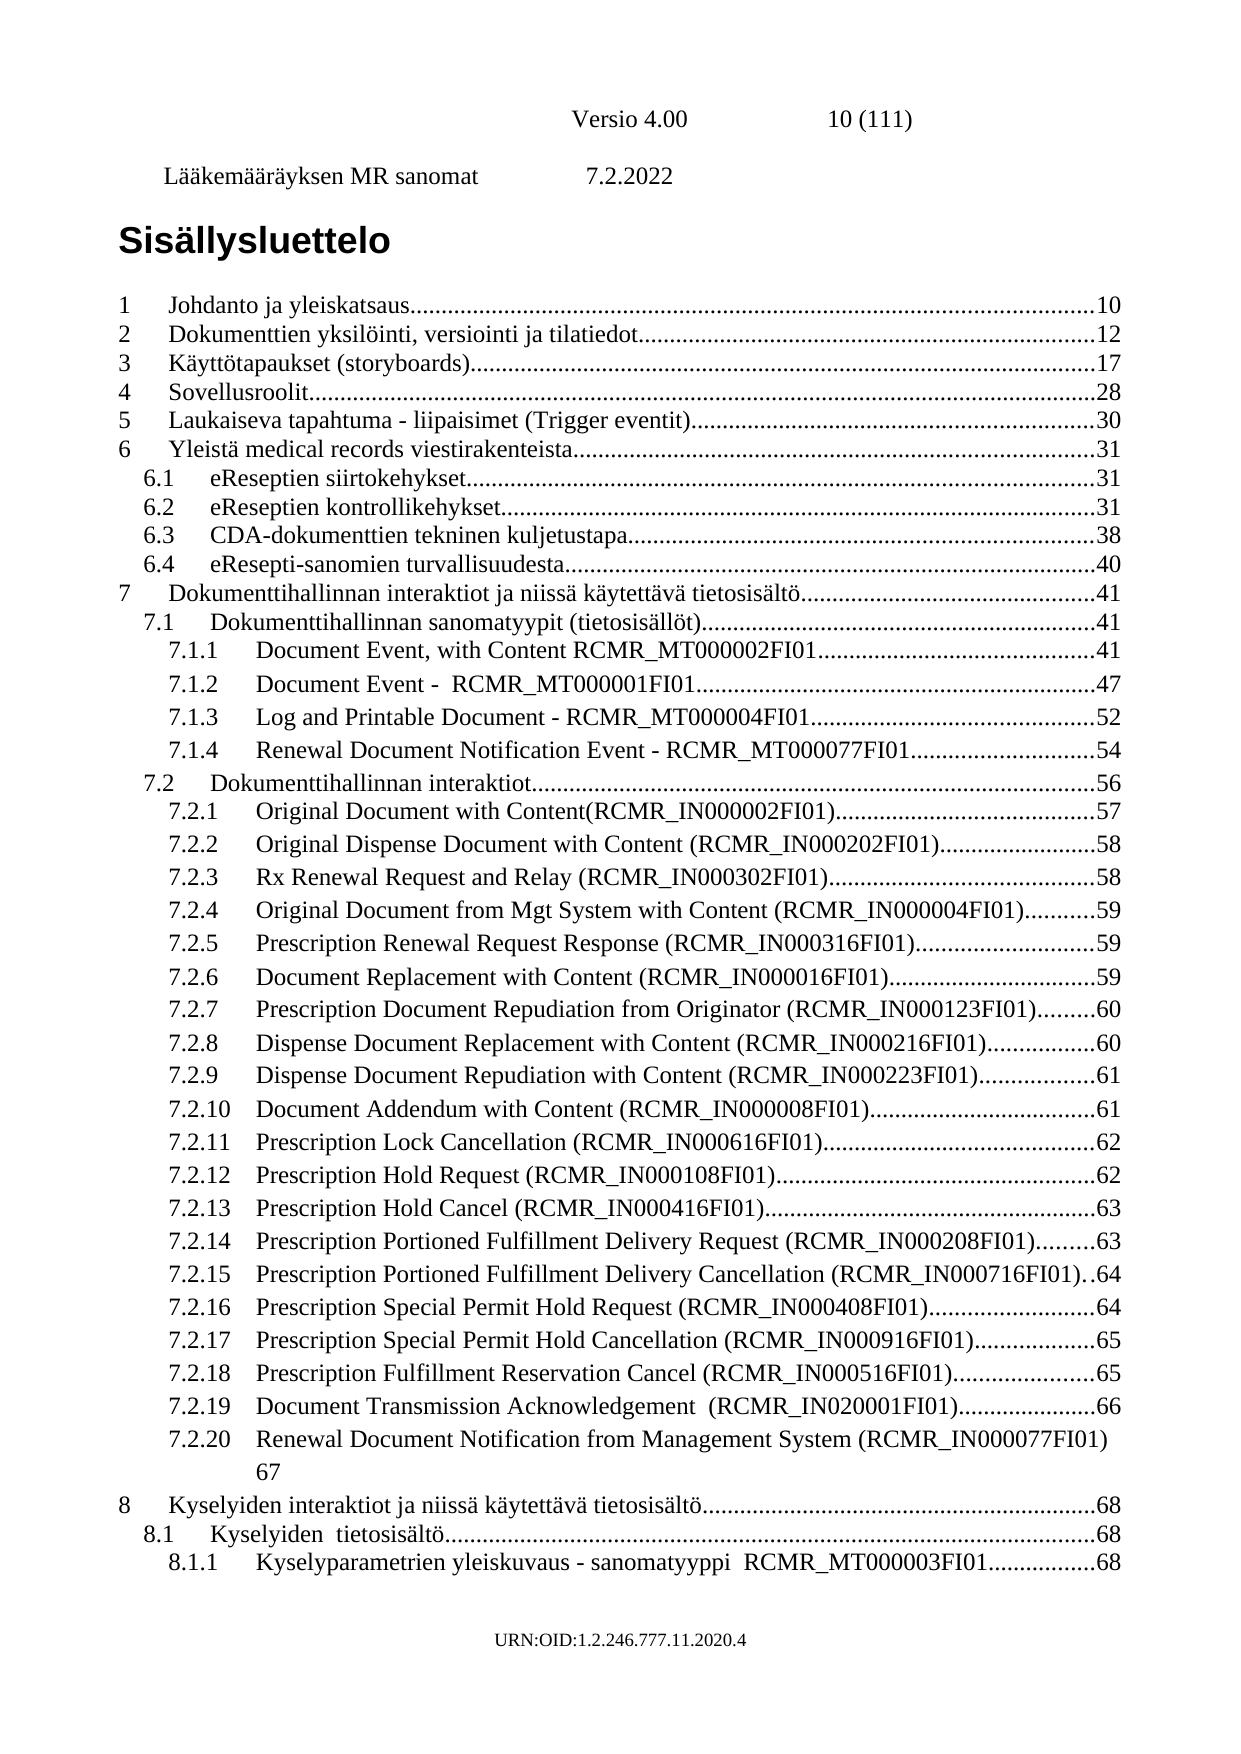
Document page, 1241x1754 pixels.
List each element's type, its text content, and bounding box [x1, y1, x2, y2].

text 7.2.17 Prescription Special Permit Hold Cancellation (RCMR_IN000916FI01) 65 [168, 1325, 1122, 1353]
text 8.1 Kyselyiden tietosisältö 68 [143, 1519, 1122, 1547]
text Sisällysluettelo [118, 219, 1122, 262]
text 7.2.3 Rx Renewal Request and Relay (RCMR_IN000302FI01) 58 [168, 862, 1122, 891]
text 7.2.19 Document Transmission Acknowledgement (RCMR_IN020001FI01) 66 [168, 1391, 1122, 1419]
text 7 Dokumenttihallinnan interaktiot ja niissä käytettävä tietosisältö 41 [118, 578, 1122, 607]
text 7.2.16 Prescription Special Permit Hold Request (RCMR_IN000408FI01) 64 [168, 1292, 1122, 1321]
text 7.1 Dokumenttihallinnan sanomatyypit (tietosisällöt) 41 [143, 607, 1122, 636]
text 7.2.14 Prescription Portioned Fulfillment Delivery Request (RCMR_IN000208FI01) 63 [168, 1226, 1122, 1254]
text 4 Sovellusroolit 28 [118, 377, 1122, 406]
text 7.2.1 Original Document with Content(RCMR_IN000002FI01) 57 [168, 796, 1122, 825]
text 1 Johdanto ja yleiskatsaus 10 [118, 291, 1122, 319]
text 7.2.15 Prescription Portioned Fulfillment Delivery Cancellation (RCMR_IN000716FI01) 64 [168, 1259, 1122, 1287]
text 7.1.1 Document Event, with Content RCMR_MT000002FI01 41 [168, 636, 1122, 664]
text 6.3 CDA-dokumenttien tekninen kuljetustapa 38 [143, 521, 1122, 549]
text 7.2.12 Prescription Hold Request (RCMR_IN000108FI01) 62 [168, 1160, 1122, 1188]
text 7.2.4 Original Document from Mgt System with Content (RCMR_IN000004FI01) 59 [168, 896, 1122, 924]
text 7.2 Dokumenttihallinnan interaktiot 56 [143, 768, 1122, 796]
text 7.2.2 Original Dispense Document with Content (RCMR_IN000202FI01) 58 [168, 829, 1122, 858]
text 3 Käyttötapaukset (storyboards) 17 [118, 348, 1122, 377]
text 8 Kyselyiden interaktiot ja niissä käytettävä tietosisältö 68 [118, 1490, 1122, 1519]
text 7.1.4 Renewal Document Notification Event - RCMR_MT000077FI01 54 [168, 735, 1122, 763]
text 7.1.2 Document Event - RCMR_MT000001FI01 47 [168, 669, 1122, 697]
text 7.2.10 Document Addendum with Content (RCMR_IN000008FI01) 61 [168, 1094, 1122, 1122]
text 6.1 eReseptien siirtokehykset 31 [143, 463, 1122, 492]
text 8.1.1 Kyselyparametrien yleiskuvaus - sanomatyyppi RCMR_MT000003FI01 68 [168, 1547, 1122, 1576]
text 6.4 eResepti-sanomien turvallisuudesta 40 [143, 549, 1122, 578]
text 7.2.20 Renewal Document Notification from Management System (RCMR_IN000077FI01) 67 [168, 1424, 1122, 1486]
text 7.2.11 Prescription Lock Cancellation (RCMR_IN000616FI01) 62 [168, 1127, 1122, 1155]
text 2 Dokumenttien yksilöinti, versiointi ja tilatiedot 12 [118, 319, 1122, 348]
text 7.1.3 Log and Printable Document - RCMR_MT000004FI01 52 [168, 702, 1122, 730]
text 7.2.6 Document Replacement with Content (RCMR_IN000016FI01) 59 [168, 962, 1122, 990]
text 7.2.13 Prescription Hold Cancel (RCMR_IN000416FI01) 63 [168, 1193, 1122, 1221]
text 7.2.7 Prescription Document Repudiation from Originator (RCMR_IN000123FI01) 60 [168, 994, 1122, 1023]
text 5 Laukaiseva tapahtuma - liipaisimet (Trigger eventit) 30 [118, 406, 1122, 434]
text 7.2.8 Dispense Document Replacement with Content (RCMR_IN000216FI01) 60 [168, 1028, 1122, 1056]
text 7.2.18 Prescription Fulfillment Reservation Cancel (RCMR_IN000516FI01) 65 [168, 1358, 1122, 1387]
text 7.2.9 Dispense Document Repudiation with Content (RCMR_IN000223FI01) 61 [168, 1061, 1122, 1089]
text 7.2.5 Prescription Renewal Request Response (RCMR_IN000316FI01) 59 [168, 928, 1122, 957]
text 6.2 eReseptien kontrollikehykset 31 [143, 492, 1122, 521]
text 6 Yleistä medical records viestirakenteista 31 [118, 434, 1122, 463]
